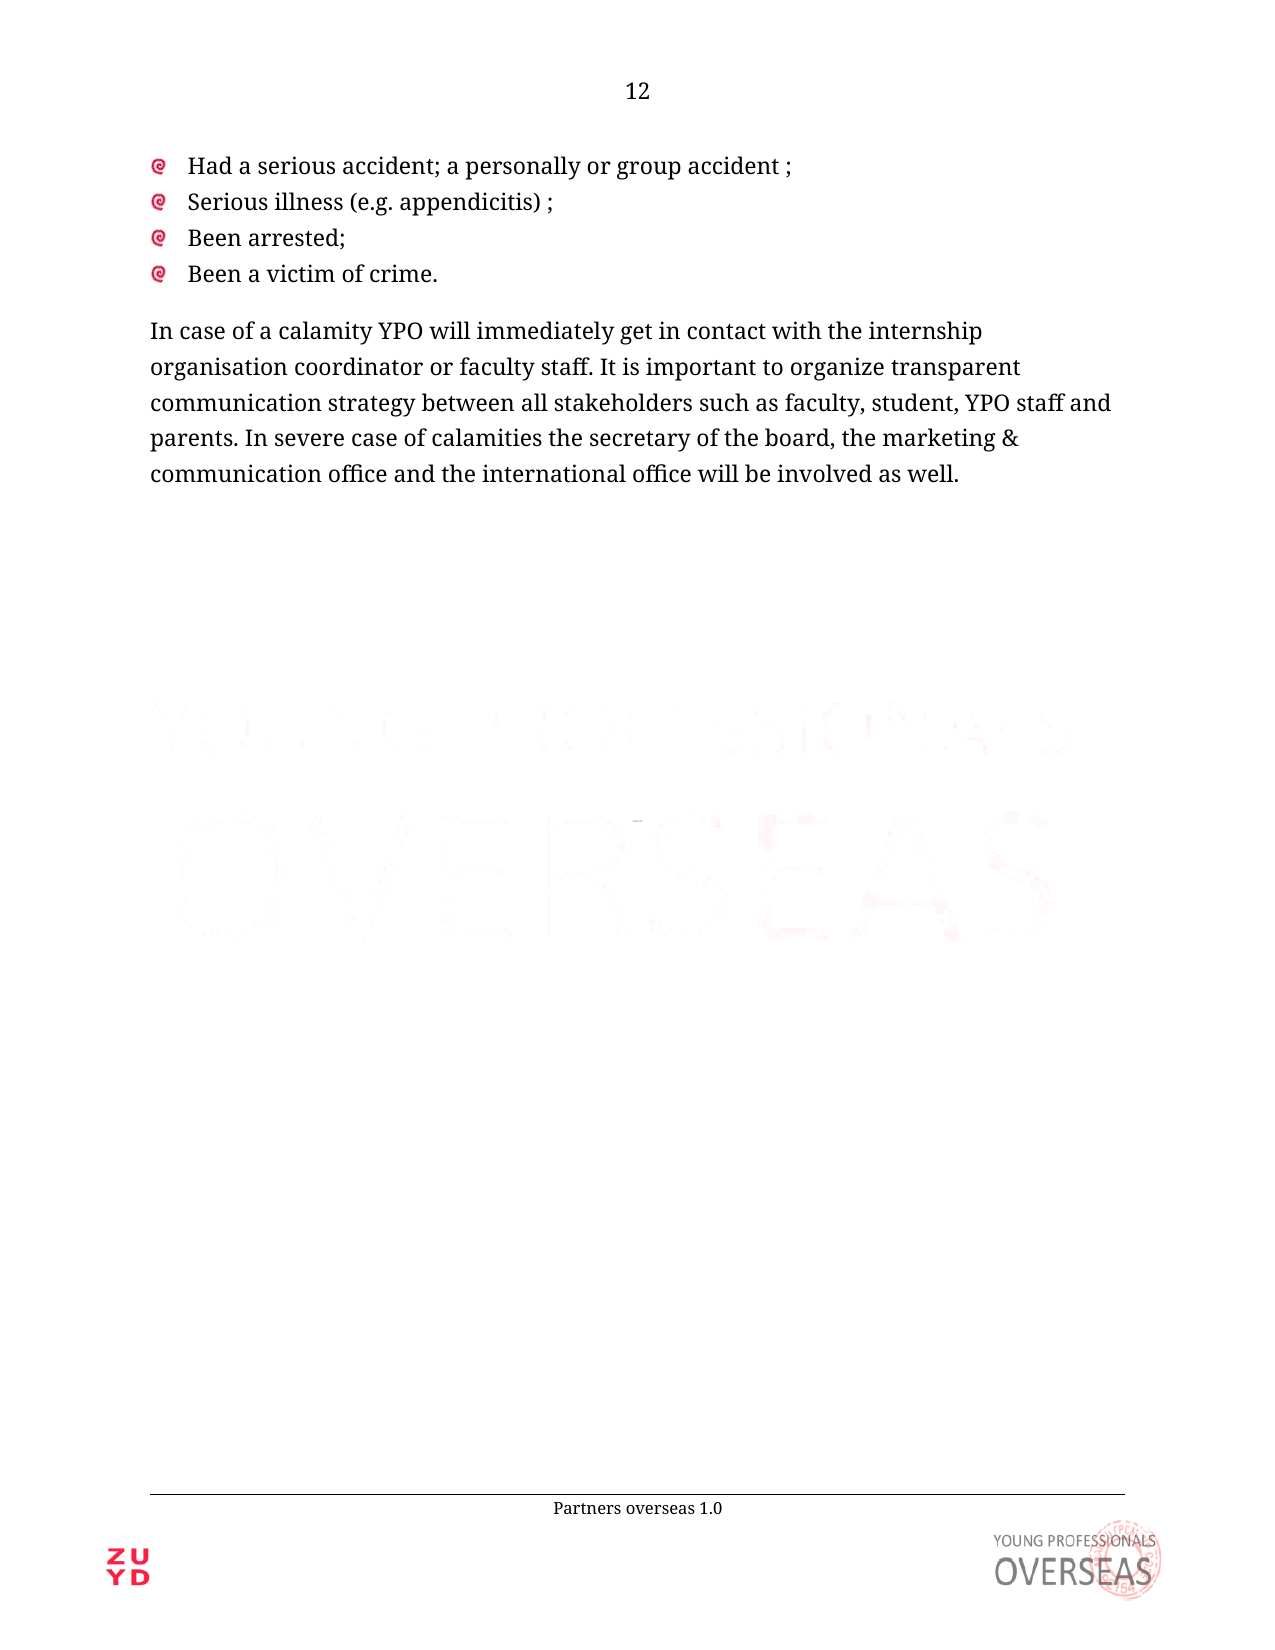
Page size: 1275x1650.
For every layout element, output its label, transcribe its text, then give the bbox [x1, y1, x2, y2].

picture [151, 193, 167, 211]
list Had a serious accident; a personally or group accident ; [150, 150, 1125, 181]
picture [992, 1520, 1162, 1601]
list Been arrested; [150, 222, 1125, 253]
list Serious illness (e.g. appendicitis) ; [150, 186, 1125, 217]
picture [88, 1532, 168, 1601]
list Been a victim of crime. [150, 258, 1125, 289]
picture [151, 229, 167, 247]
text In case of a calamity YPO will immediately get in contact with the internship organisation coordinator or faculty staff. It is important to organize transparent communication strategy between all stakeholders such as faculty, student, YPO staff and parents. In severe case of calamities the secretary of the board, the marketing & communication office and the international office will be involved as well. [150, 314, 1125, 489]
picture [151, 265, 167, 283]
picture [151, 158, 167, 175]
